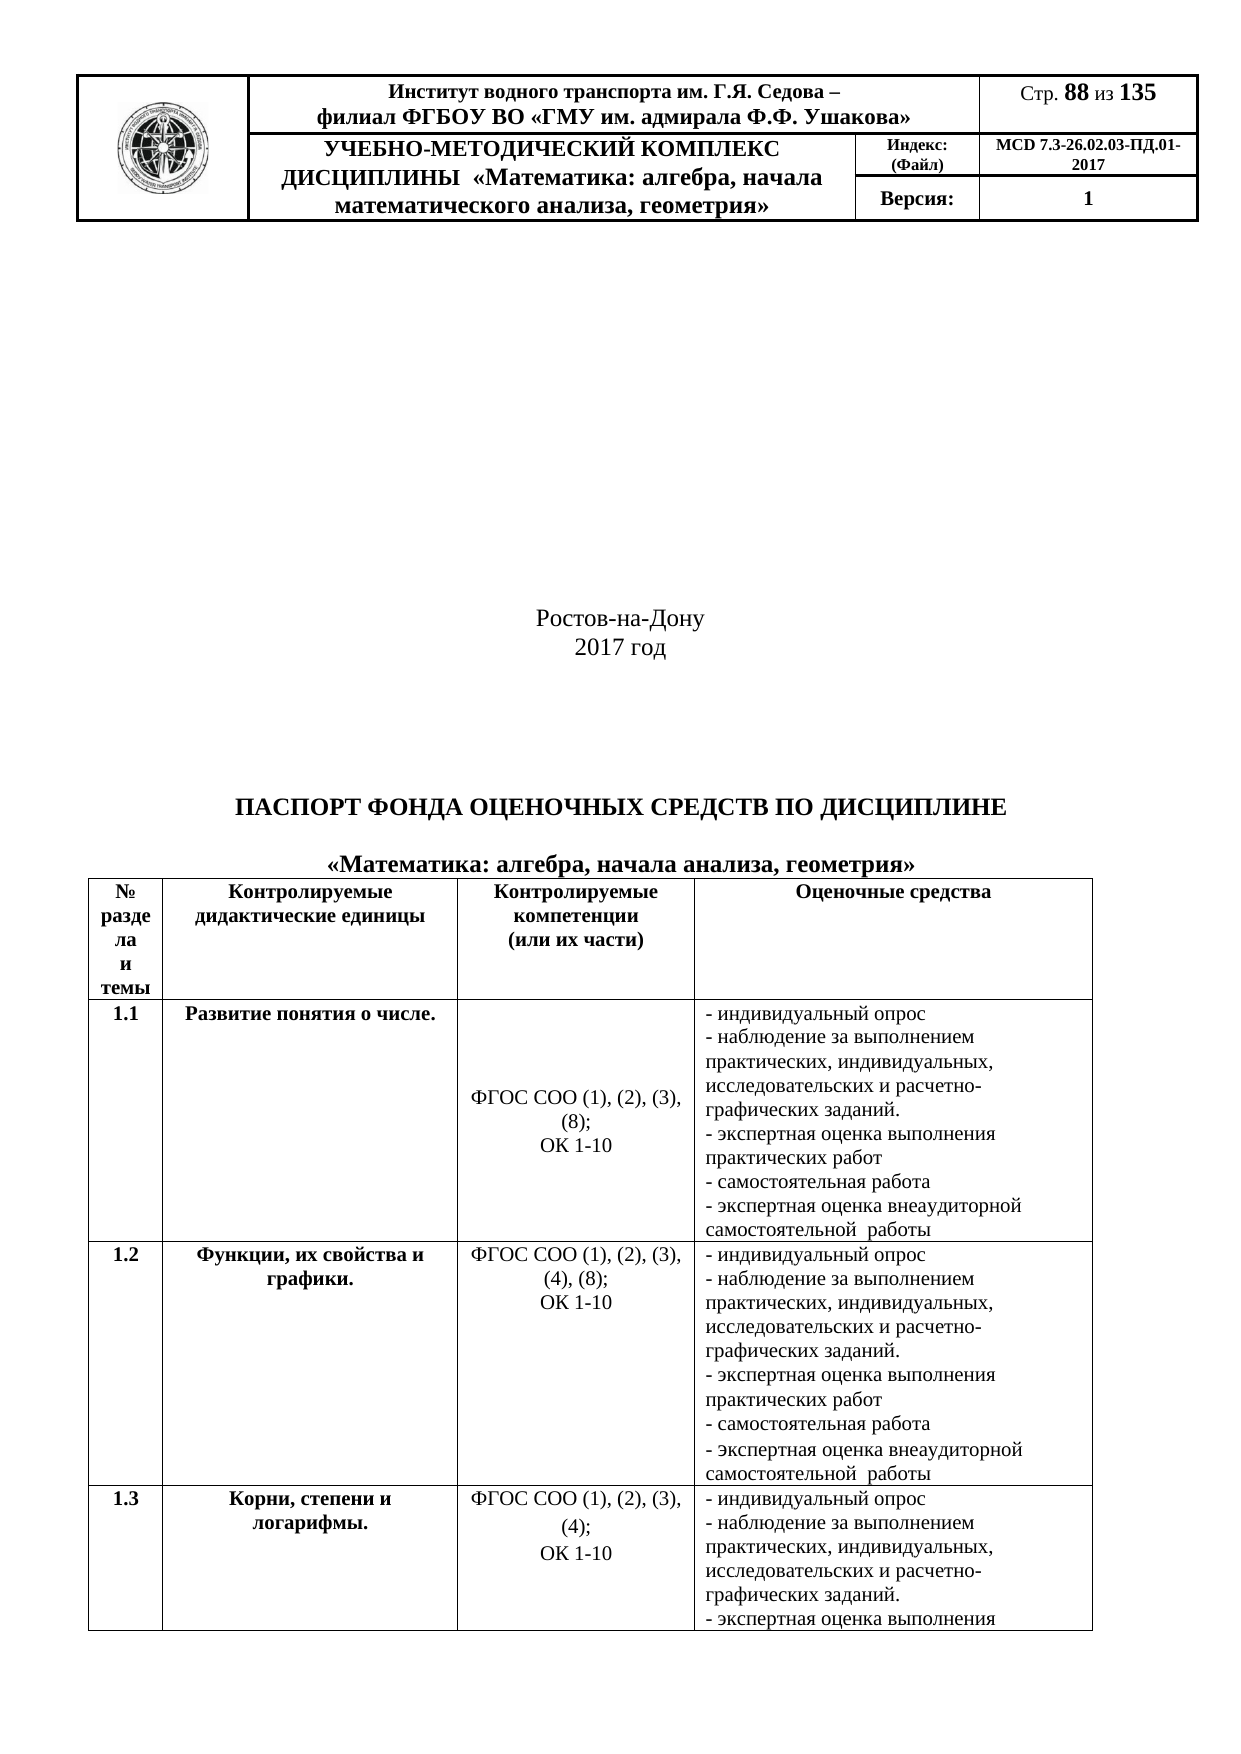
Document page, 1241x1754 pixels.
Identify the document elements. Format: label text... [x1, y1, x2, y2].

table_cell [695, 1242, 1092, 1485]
text 2017 год [89, 632, 1152, 661]
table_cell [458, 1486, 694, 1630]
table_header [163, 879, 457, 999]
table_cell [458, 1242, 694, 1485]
text ПАСПОРТ ФОНДА ОЦЕНОЧНЫХ СРЕДСТВ ПО ДИСЦИПЛИНЕ [91, 792, 1152, 821]
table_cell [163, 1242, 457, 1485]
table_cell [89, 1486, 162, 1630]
text «Математика: алгебра, начала анализа, геометрия» [91, 849, 1152, 878]
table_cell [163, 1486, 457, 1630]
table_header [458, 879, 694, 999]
picture [117, 102, 209, 194]
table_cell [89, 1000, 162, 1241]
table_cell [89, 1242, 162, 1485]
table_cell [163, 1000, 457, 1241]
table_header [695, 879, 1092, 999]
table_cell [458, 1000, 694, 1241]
text Ростов-на-Дону [89, 603, 1152, 632]
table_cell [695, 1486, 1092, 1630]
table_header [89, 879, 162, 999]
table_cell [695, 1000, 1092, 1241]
